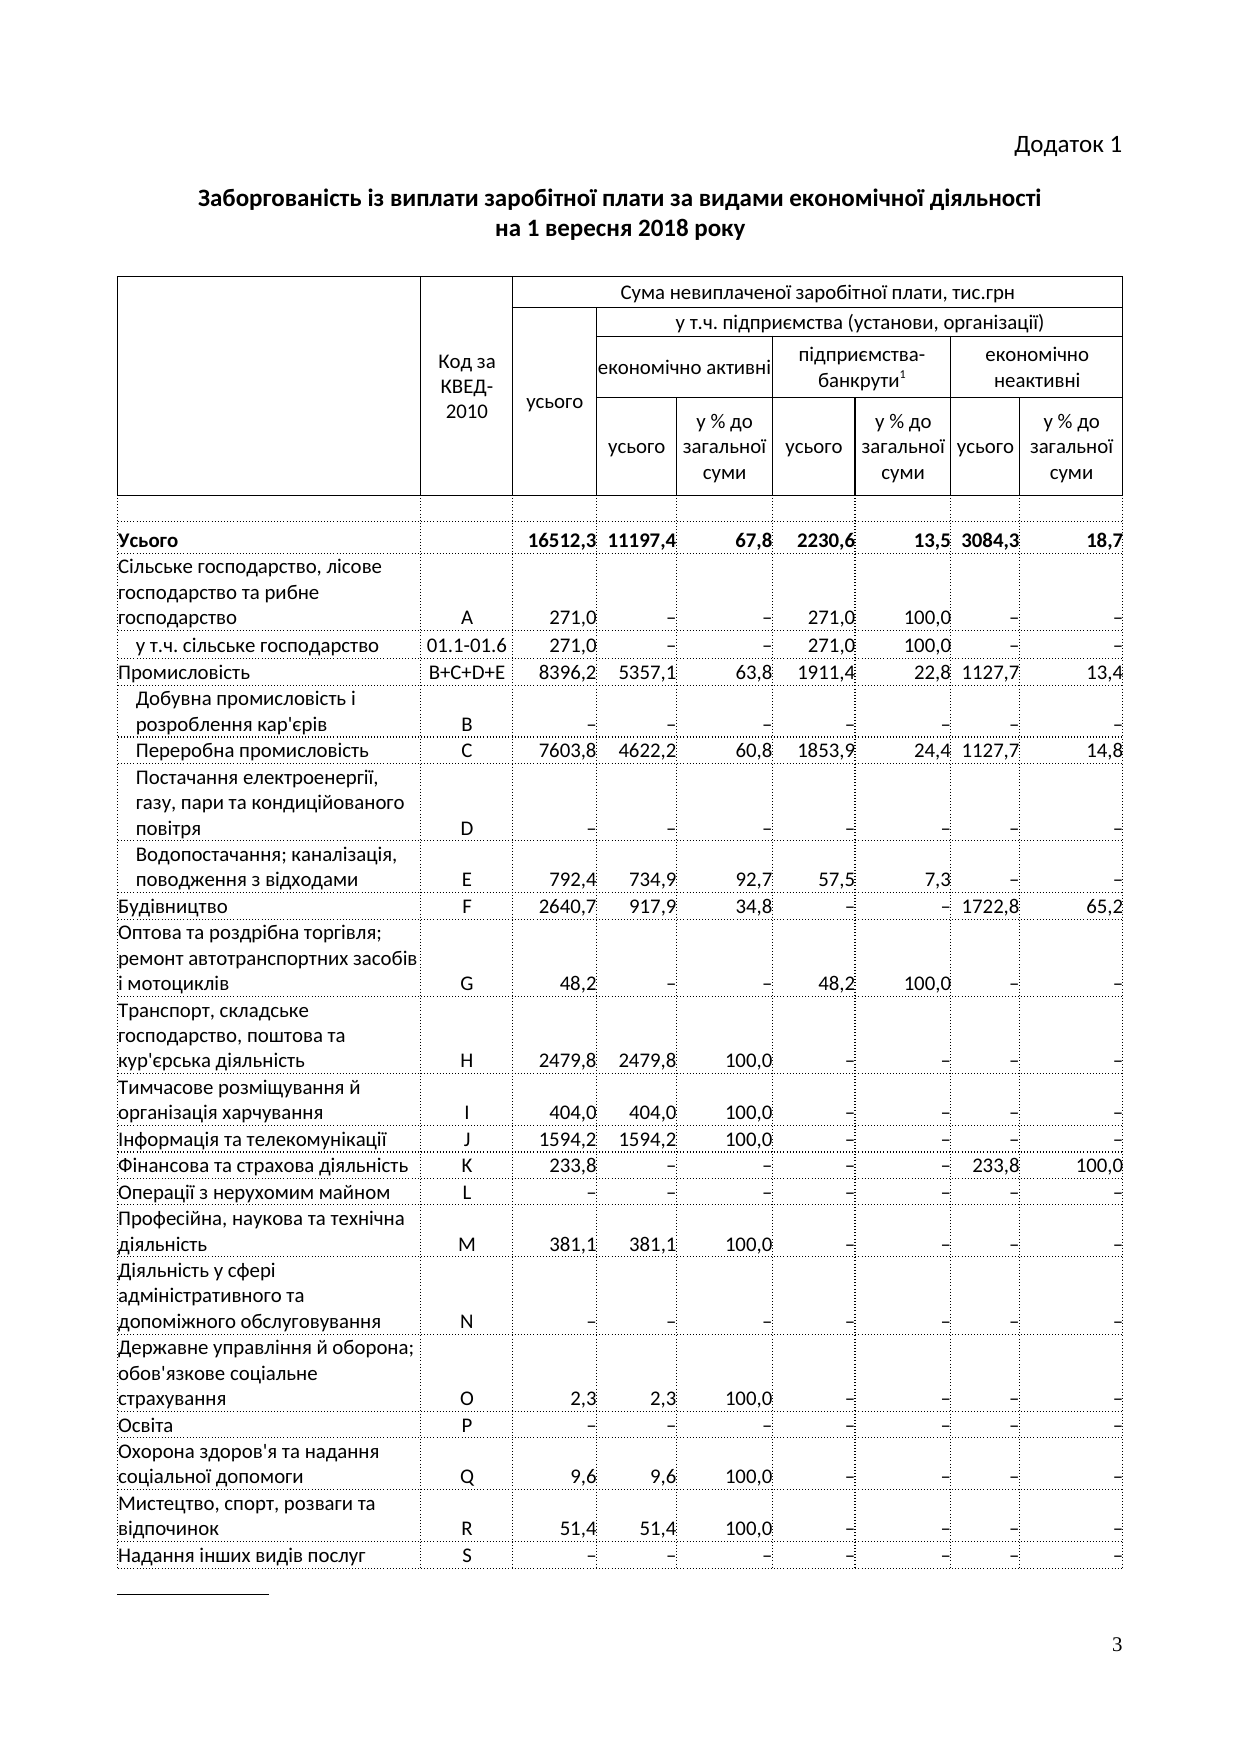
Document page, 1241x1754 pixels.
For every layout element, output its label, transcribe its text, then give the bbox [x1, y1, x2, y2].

table_cell – [855, 1489, 951, 1541]
table_cell 63,8 [676, 658, 772, 684]
table_cell 65,2 [1019, 892, 1123, 918]
table_cell – [512, 1411, 596, 1437]
table_cell – [951, 1411, 1019, 1437]
table_cell J [421, 1125, 512, 1151]
table_cell 48,2 [772, 919, 855, 996]
table_cell – [1019, 919, 1123, 996]
table_cell 7603,8 [512, 736, 596, 763]
table_cell Діяльність у сфері адміністративного та допоміжного обслуговування [117, 1256, 421, 1333]
table_cell 734,9 [596, 840, 676, 892]
table_cell – [596, 1411, 676, 1437]
table_cell – [596, 1151, 676, 1178]
table_cell – [855, 1437, 951, 1489]
table_cell – [772, 1411, 855, 1437]
table_cell 271,0 [772, 630, 855, 658]
table_cell – [512, 1541, 596, 1567]
table_cell 5357,1 [596, 658, 676, 684]
table_cell [855, 496, 951, 521]
table_cell – [1019, 553, 1123, 630]
table_cell – [676, 1541, 772, 1567]
table_cell – [676, 763, 772, 840]
table_cell 7,3 [855, 840, 951, 892]
table_cell Операції з нерухомим майном [117, 1178, 421, 1204]
table_cell – [1019, 1256, 1123, 1333]
table_cell – [855, 1256, 951, 1333]
table_cell 11197,4 [596, 521, 676, 552]
table_cell 100,0 [676, 1204, 772, 1256]
table_cell Переробна промисловість [117, 736, 421, 763]
table_cell – [772, 1125, 855, 1151]
table_cell – [676, 1151, 772, 1178]
table_cell Охорона здоров'я та надання соціальної допомоги [117, 1437, 421, 1489]
table_cell – [855, 1151, 951, 1178]
table_cell – [772, 996, 855, 1073]
table_cell Освіта [117, 1411, 421, 1437]
table_cell – [951, 1204, 1019, 1256]
table_cell R [421, 1489, 512, 1541]
table_cell – [772, 1178, 855, 1204]
table_cell 1594,2 [512, 1125, 596, 1151]
table_cell – [772, 1204, 855, 1256]
table_cell – [1019, 685, 1123, 736]
table_cell Інформація та телекомунікації [117, 1125, 421, 1151]
table_cell 381,1 [596, 1204, 676, 1256]
table_cell 9,6 [596, 1437, 676, 1489]
table_cell B [421, 685, 512, 736]
table_cell 01.1-01.6 [421, 630, 512, 658]
table_cell усього [513, 308, 596, 495]
table_cell 1127,7 [951, 736, 1019, 763]
table_cell 100,0 [855, 919, 951, 996]
table_cell 51,4 [596, 1489, 676, 1541]
text на 1 вересня 2018 року [118, 212, 1122, 243]
table_cell 1594,2 [596, 1125, 676, 1151]
table_cell 404,0 [596, 1073, 676, 1125]
table_cell 1911,4 [772, 658, 855, 684]
table_cell – [855, 996, 951, 1073]
table_cell – [951, 1178, 1019, 1204]
table_cell 13,5 [855, 521, 951, 552]
table_cell [117, 1568, 269, 1594]
table_cell 9,6 [512, 1437, 596, 1489]
table_cell 1853,9 [772, 736, 855, 763]
table_cell – [1019, 1073, 1123, 1125]
table_cell 100,0 [676, 1073, 772, 1125]
table_cell у т.ч. підприємства (установи, організації) [597, 308, 1122, 336]
table_cell [512, 496, 596, 521]
table_cell 100,0 [855, 630, 951, 658]
table_cell – [512, 1178, 596, 1204]
table_cell A [421, 553, 512, 630]
table_cell F [421, 892, 512, 918]
table_cell – [1019, 1541, 1123, 1567]
table_cell – [596, 763, 676, 840]
table_cell [772, 496, 855, 521]
table_cell – [772, 1437, 855, 1489]
table_cell Оптова та роздрібна торгівля; ремонт автотранспортних засобів і мотоциклів [117, 919, 421, 996]
table_cell Водопостачання; каналізація, поводження з відходами [117, 840, 421, 892]
table_cell 792,4 [512, 840, 596, 892]
table_cell усього [597, 398, 676, 495]
table_cell 51,4 [512, 1489, 596, 1541]
table_cell 100,0 [676, 1437, 772, 1489]
table_cell [117, 496, 421, 521]
table_cell – [676, 1411, 772, 1437]
table_cell – [855, 763, 951, 840]
table_cell – [951, 1541, 1019, 1567]
table_cell [421, 521, 512, 552]
table_cell D [421, 763, 512, 840]
table_cell 4622,2 [596, 736, 676, 763]
table_cell 3084,3 [951, 521, 1019, 552]
table_cell – [951, 1125, 1019, 1151]
table_cell [951, 496, 1019, 521]
table_cell – [855, 892, 951, 918]
table_cell – [772, 1334, 855, 1411]
table_header Код за КВЕД-2010 [421, 277, 512, 495]
table_cell у т.ч. сільське господарство [117, 630, 421, 658]
text Заборгованість із виплати заробітної плати за видами економічної діяльності [118, 182, 1122, 212]
table_cell – [676, 553, 772, 630]
table_cell – [676, 1256, 772, 1333]
table_cell – [512, 763, 596, 840]
table_cell – [596, 1178, 676, 1204]
table_cell N [421, 1256, 512, 1333]
table_cell – [596, 1541, 676, 1567]
table_cell Постачання електроенергії, газу, пари та кондиційованого повітря [117, 763, 421, 840]
table_cell – [596, 919, 676, 996]
table_cell 100,0 [676, 1489, 772, 1541]
table_header [118, 277, 420, 495]
table_cell 1722,8 [951, 892, 1019, 918]
table_cell 60,8 [676, 736, 772, 763]
table_cell 16512,3 [512, 521, 596, 552]
table_cell – [1019, 630, 1123, 658]
table_cell – [676, 1178, 772, 1204]
table_cell – [596, 685, 676, 736]
table_cell – [951, 840, 1019, 892]
table_cell Професійна, наукова та технічна діяльність [117, 1204, 421, 1256]
table_cell 34,8 [676, 892, 772, 918]
table_cell 2,3 [512, 1334, 596, 1411]
table_cell 100,0 [676, 996, 772, 1073]
table_cell 100,0 [855, 553, 951, 630]
table_cell Фінансова та страхова діяльність [117, 1151, 421, 1178]
table_cell – [772, 1541, 855, 1567]
table_cell підприємства-банкрути1 [773, 337, 950, 397]
table_cell – [951, 1437, 1019, 1489]
table_cell – [951, 919, 1019, 996]
table_cell – [1019, 1411, 1123, 1437]
table_cell Усього [117, 521, 421, 552]
table_cell [596, 496, 676, 521]
table_cell Q [421, 1437, 512, 1489]
table_cell економічно неактивні [951, 337, 1122, 397]
table_cell 8396,2 [512, 658, 596, 684]
table_cell – [951, 1073, 1019, 1125]
table_cell C [421, 736, 512, 763]
table_cell – [951, 996, 1019, 1073]
table_cell M [421, 1204, 512, 1256]
table_cell 404,0 [512, 1073, 596, 1125]
table_cell – [772, 1073, 855, 1125]
table_cell – [1019, 840, 1123, 892]
table_cell – [951, 763, 1019, 840]
table_cell – [1019, 1489, 1123, 1541]
table_cell 381,1 [512, 1204, 596, 1256]
table_cell Будівництво [117, 892, 421, 918]
table_cell 13,4 [1019, 658, 1123, 684]
table_cell 14,8 [1019, 736, 1123, 763]
table_cell – [1019, 996, 1123, 1073]
table_cell – [512, 685, 596, 736]
table_cell Промисловість [117, 658, 421, 684]
table_cell – [596, 553, 676, 630]
table_cell – [951, 1256, 1019, 1333]
table_cell 2,3 [596, 1334, 676, 1411]
table_cell у % до загальної суми [677, 398, 772, 495]
table_cell – [951, 630, 1019, 658]
table_cell – [855, 1073, 951, 1125]
table_cell 2479,8 [512, 996, 596, 1073]
table_cell економічно активні [597, 337, 772, 397]
table_cell 22,8 [855, 658, 951, 684]
table_cell – [772, 763, 855, 840]
table_cell – [951, 1334, 1019, 1411]
table_cell 100,0 [676, 1125, 772, 1151]
table_cell – [855, 1411, 951, 1437]
table_cell – [855, 1204, 951, 1256]
table_cell – [772, 1256, 855, 1333]
table_cell Надання інших видів послуг [117, 1541, 421, 1567]
table_cell [676, 496, 772, 521]
table_cell O [421, 1334, 512, 1411]
table_cell K [421, 1151, 512, 1178]
table_cell 1127,7 [951, 658, 1019, 684]
table_cell – [951, 685, 1019, 736]
table_cell 18,7 [1019, 521, 1123, 552]
table_cell – [1019, 1178, 1123, 1204]
table_cell – [1019, 763, 1123, 840]
table_cell 271,0 [512, 553, 596, 630]
table_cell – [1019, 1437, 1123, 1489]
table_cell S [421, 1541, 512, 1567]
table_cell L [421, 1178, 512, 1204]
table_cell Сільське господарство, лісове господарство та рибне господарство [117, 553, 421, 630]
table_cell – [855, 1125, 951, 1151]
table_cell Добувна промисловість і розроблення кар'єрів [117, 685, 421, 736]
table_cell 67,8 [676, 521, 772, 552]
table_cell G [421, 919, 512, 996]
table_cell 57,5 [772, 840, 855, 892]
table_cell – [1019, 1125, 1123, 1151]
table_cell у % до загальної суми [1020, 398, 1122, 495]
table_cell 92,7 [676, 840, 772, 892]
table_cell – [596, 630, 676, 658]
table_cell – [855, 1178, 951, 1204]
table_cell – [951, 553, 1019, 630]
table_cell у % до загальної суми [856, 398, 950, 495]
table_cell 2640,7 [512, 892, 596, 918]
table_cell 271,0 [772, 553, 855, 630]
table_cell – [676, 630, 772, 658]
table_cell Транспорт, складське господарство, поштова та кур'єрська діяльність [117, 996, 421, 1073]
table_cell I [421, 1073, 512, 1125]
table_cell – [855, 1334, 951, 1411]
table_header Сума невиплаченої заробітної плати, тис.грн [513, 277, 1122, 307]
table_cell – [772, 892, 855, 918]
table_cell – [676, 685, 772, 736]
table_cell – [772, 1489, 855, 1541]
table_cell 233,8 [512, 1151, 596, 1178]
table_cell 24,4 [855, 736, 951, 763]
text Додаток 1 [118, 128, 1122, 159]
table_cell усього [773, 398, 854, 495]
table_cell – [772, 1151, 855, 1178]
table_cell – [772, 685, 855, 736]
table_cell 233,8 [951, 1151, 1019, 1178]
table_cell – [951, 1489, 1019, 1541]
table_cell – [1019, 1334, 1123, 1411]
table_cell Тимчасове розміщування й організація харчування [117, 1073, 421, 1125]
table_cell E [421, 840, 512, 892]
table_cell [421, 496, 512, 521]
table_cell – [1019, 1204, 1123, 1256]
table_cell – [676, 919, 772, 996]
table_cell 917,9 [596, 892, 676, 918]
table_cell – [855, 685, 951, 736]
table_cell 271,0 [512, 630, 596, 658]
table_cell – [855, 1541, 951, 1567]
table_cell 48,2 [512, 919, 596, 996]
table_cell 2230,6 [772, 521, 855, 552]
table_cell [1019, 496, 1123, 521]
table_cell – [512, 1256, 596, 1333]
table_cell Мистецтво, спорт, розваги та відпочинок [117, 1489, 421, 1541]
table_cell 100,0 [676, 1334, 772, 1411]
table_cell H [421, 996, 512, 1073]
table_cell – [596, 1256, 676, 1333]
table_cell усього [951, 398, 1019, 495]
table_cell P [421, 1411, 512, 1437]
table_cell 2479,8 [596, 996, 676, 1073]
table_cell 100,0 [1019, 1151, 1123, 1178]
table_cell B+C+D+E [421, 658, 512, 684]
table_cell Державне управління й оборона; обов'язкове соціальне страхування [117, 1334, 421, 1411]
